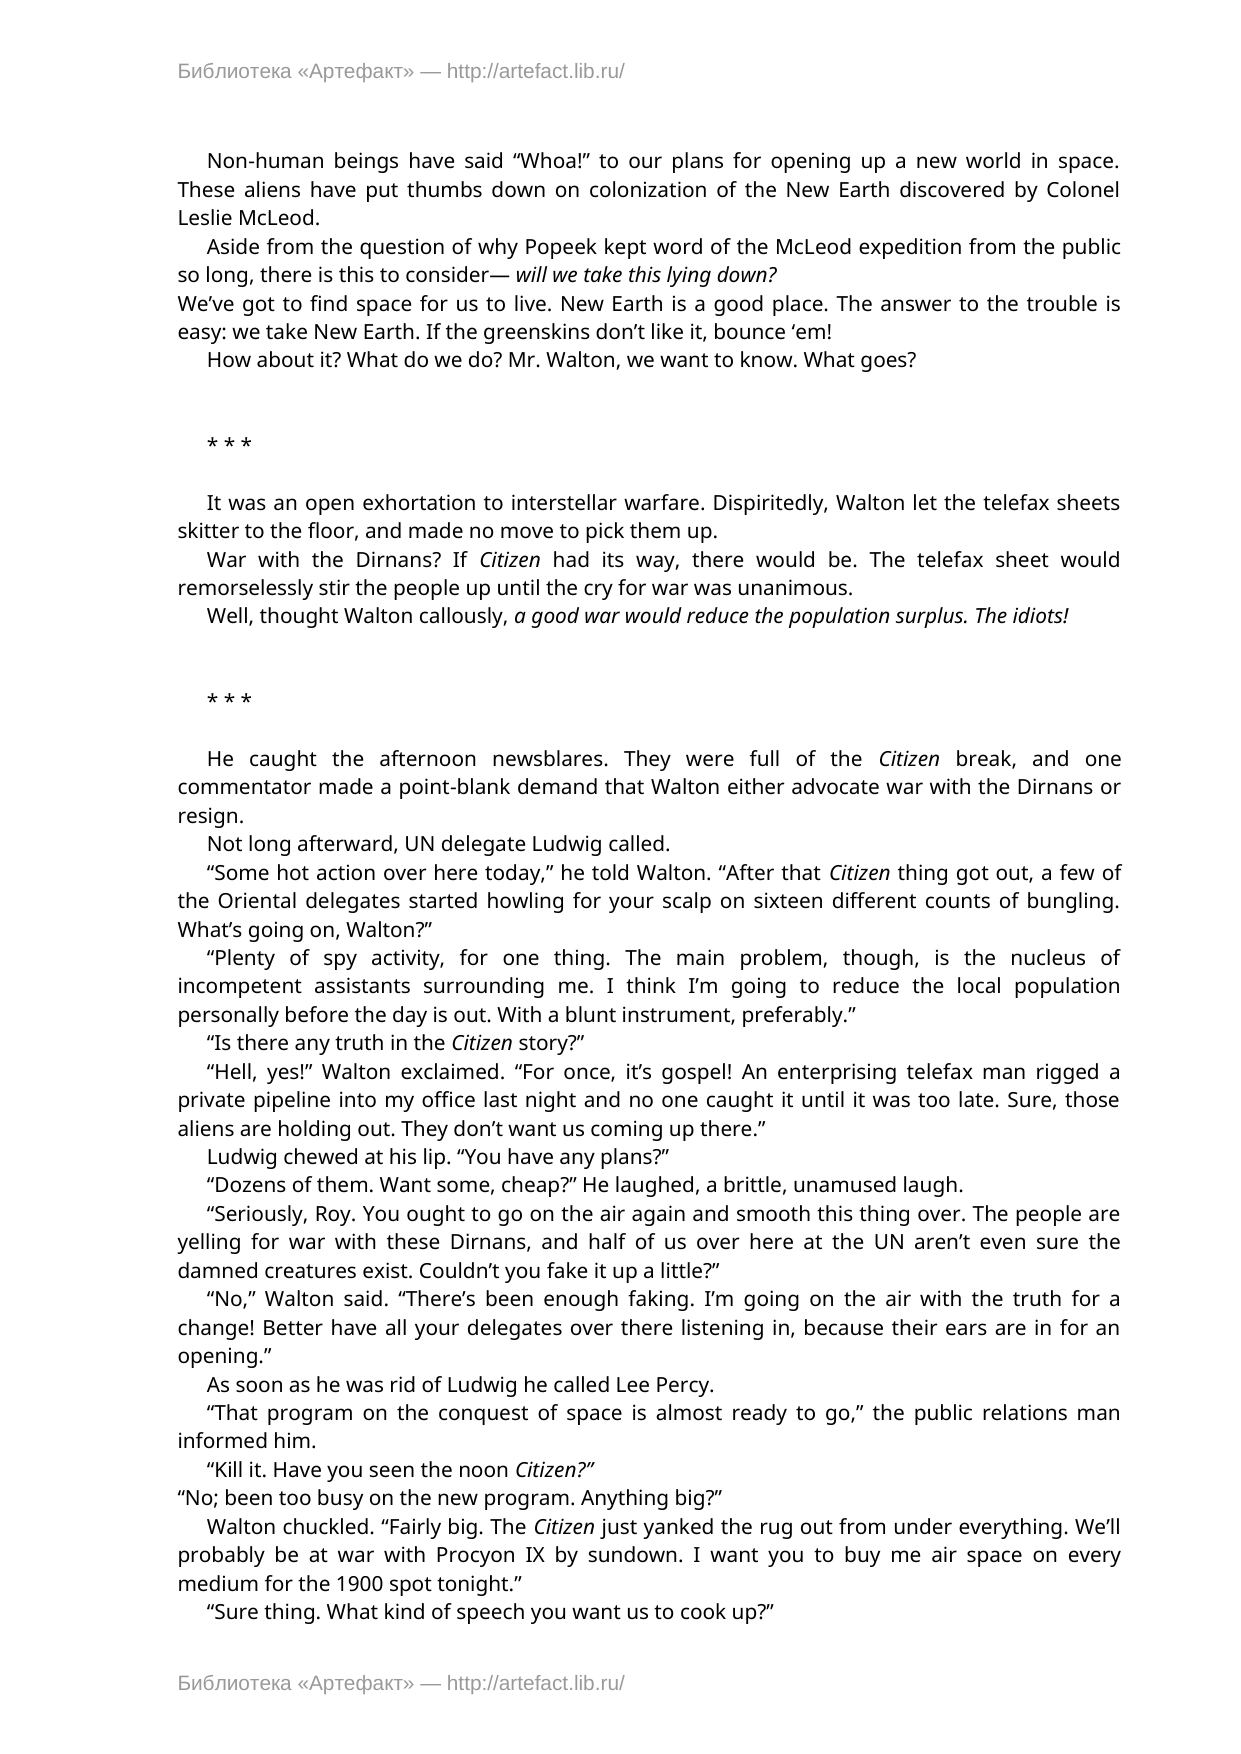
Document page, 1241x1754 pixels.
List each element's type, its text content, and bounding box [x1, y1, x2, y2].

text “That program on the conquest of space is almost ready to go,” the public relations man informed him. [177, 1398, 1122, 1455]
text “Plenty of spy activity, for one thing. The main problem, though, is the nucleus of incompetent assistants surrounding me. I think I’m going to reduce the local population personally before the day is out. With a blunt instrument, preferably.” [177, 943, 1122, 1028]
text Not long afterward, UN delegate Ludwig called. [177, 829, 1122, 858]
text “Sure thing. What kind of speech you want us to cook up?” [177, 1597, 1122, 1626]
text “Kill it. Have you seen the noon Citizen?” “No; been too busy on the new program. Anything big?” [177, 1455, 1122, 1512]
subtitle * * * [177, 431, 1122, 459]
text He caught the afternoon newsblares. They were full of the Citizen break, and one commentator made a point-blank demand that Walton either advocate war with the Dirnans or resign. [177, 744, 1122, 829]
text Well, thought Walton callously, a good war would reduce the population surplus. The idiots! [177, 602, 1122, 659]
text Walton chuckled. “Fairly big. The Citizen just yanked the rug out from under everything. We’ll probably be at war with Procyon IX by sundown. I want you to buy me air space on every medium for the 1900 spot tonight.” [177, 1512, 1122, 1597]
text It was an open exhortation to interstellar warfare. Dispiritedly, Walton let the telefax sheets skitter to the floor, and made no move to pick them up. [177, 488, 1122, 545]
text “Some hot action over here today,” he told Walton. “After that Citizen thing got out, a few of the Oriental delegates started howling for your scalp on sixteen different counts of bungling. What’s going on, Walton?” [177, 858, 1122, 943]
text War with the Dirnans? If Citizen had its way, there would be. The telefax sheet would remorselessly stir the people up until the cry for war was unanimous. [177, 545, 1122, 602]
text “Dozens of them. Want some, cheap?” He laughed, a brittle, unamused laugh. [177, 1171, 1122, 1199]
text “Seriously, Roy. You ought to go on the air again and smooth this thing over. The people are yelling for war with these Dirnans, and half of us over here at the UN aren’t even sure the damned creatures exist. Couldn’t you fake it up a little?” [177, 1199, 1122, 1284]
text Non-human beings have said “Whoa!” to our plans for opening up a new world in space. These aliens have put thumbs down on colonization of the New Earth discovered by Colonel Leslie McLeod. [177, 147, 1122, 232]
text “Hell, yes!” Walton exclaimed. “For once, it’s gospel! An enterprising telefax man rigged a private pipeline into my office last night and no one caught it until it was too late. Sure, those aliens are holding out. They don’t want us coming up there.” [177, 1057, 1122, 1142]
text Aside from the question of why Popeek kept word of the McLeod expedition from the public so long, there is this to consider— will we take this lying down? We’ve got to find space for us to live. New Earth is a good place. The answer to the trouble is easy: we take New Earth. If the greenskins don’t like it, bounce ‘em! [177, 232, 1122, 346]
text Ludwig chewed at his lip. “You have any plans?” [177, 1142, 1122, 1171]
text “Is there any truth in the Citizen story?” [177, 1028, 1122, 1057]
text How about it? What do we do? Mr. Walton, we want to know. What goes? [177, 346, 1122, 374]
text “No,” Walton said. “There’s been enough faking. I’m going on the air with the truth for a change! Better have all your delegates over there listening in, because their ears are in for an opening.” [177, 1284, 1122, 1370]
subtitle * * * [177, 687, 1122, 716]
text As soon as he was rid of Ludwig he called Lee Percy. [177, 1370, 1122, 1398]
